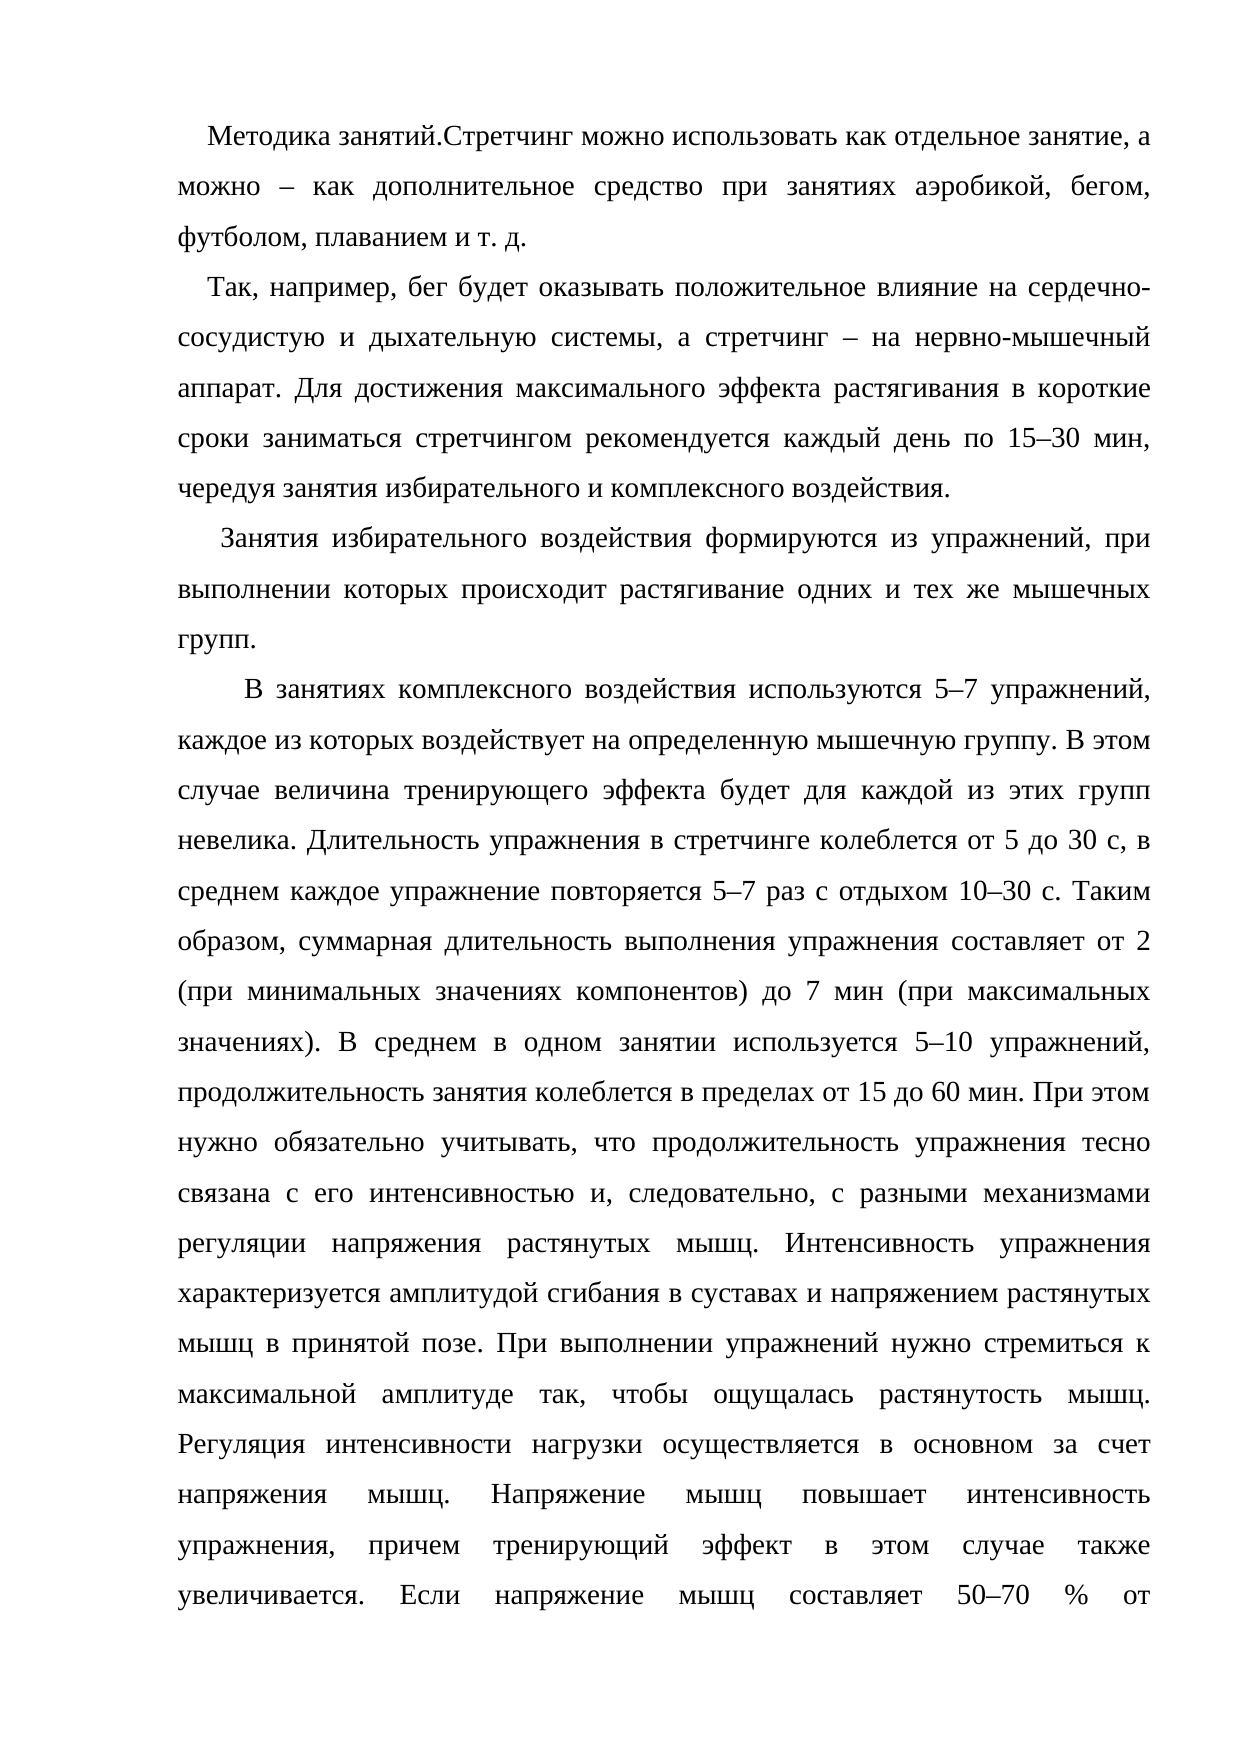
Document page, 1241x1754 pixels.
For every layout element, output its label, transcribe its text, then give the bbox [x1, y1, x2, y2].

text Так, например, бег будет оказывать положительное влияние на сердечно-сосудистую и дыхательную системы, а стретчинг – на нервно-мышечный аппарат. Для достижения максимального эффекта растягивания в короткие сроки заниматься стретчингом рекомендуется каждый день по 15–30 мин, чередуя занятия избирательного и комплексного воздействия. [177, 269, 1152, 504]
text Занятия избирательного воздействия формируются из упражнений, при выполнении которых происходит растягивание одних и тех же мышечных групп. [177, 521, 1152, 655]
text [177, 672, 1152, 1611]
text Методика занятий.Стретчинг можно использовать как отдельное занятие, а можно – как дополнительное средство при занятиях аэробикой, бегом, футболом, плаванием и т. д. [177, 118, 1152, 252]
